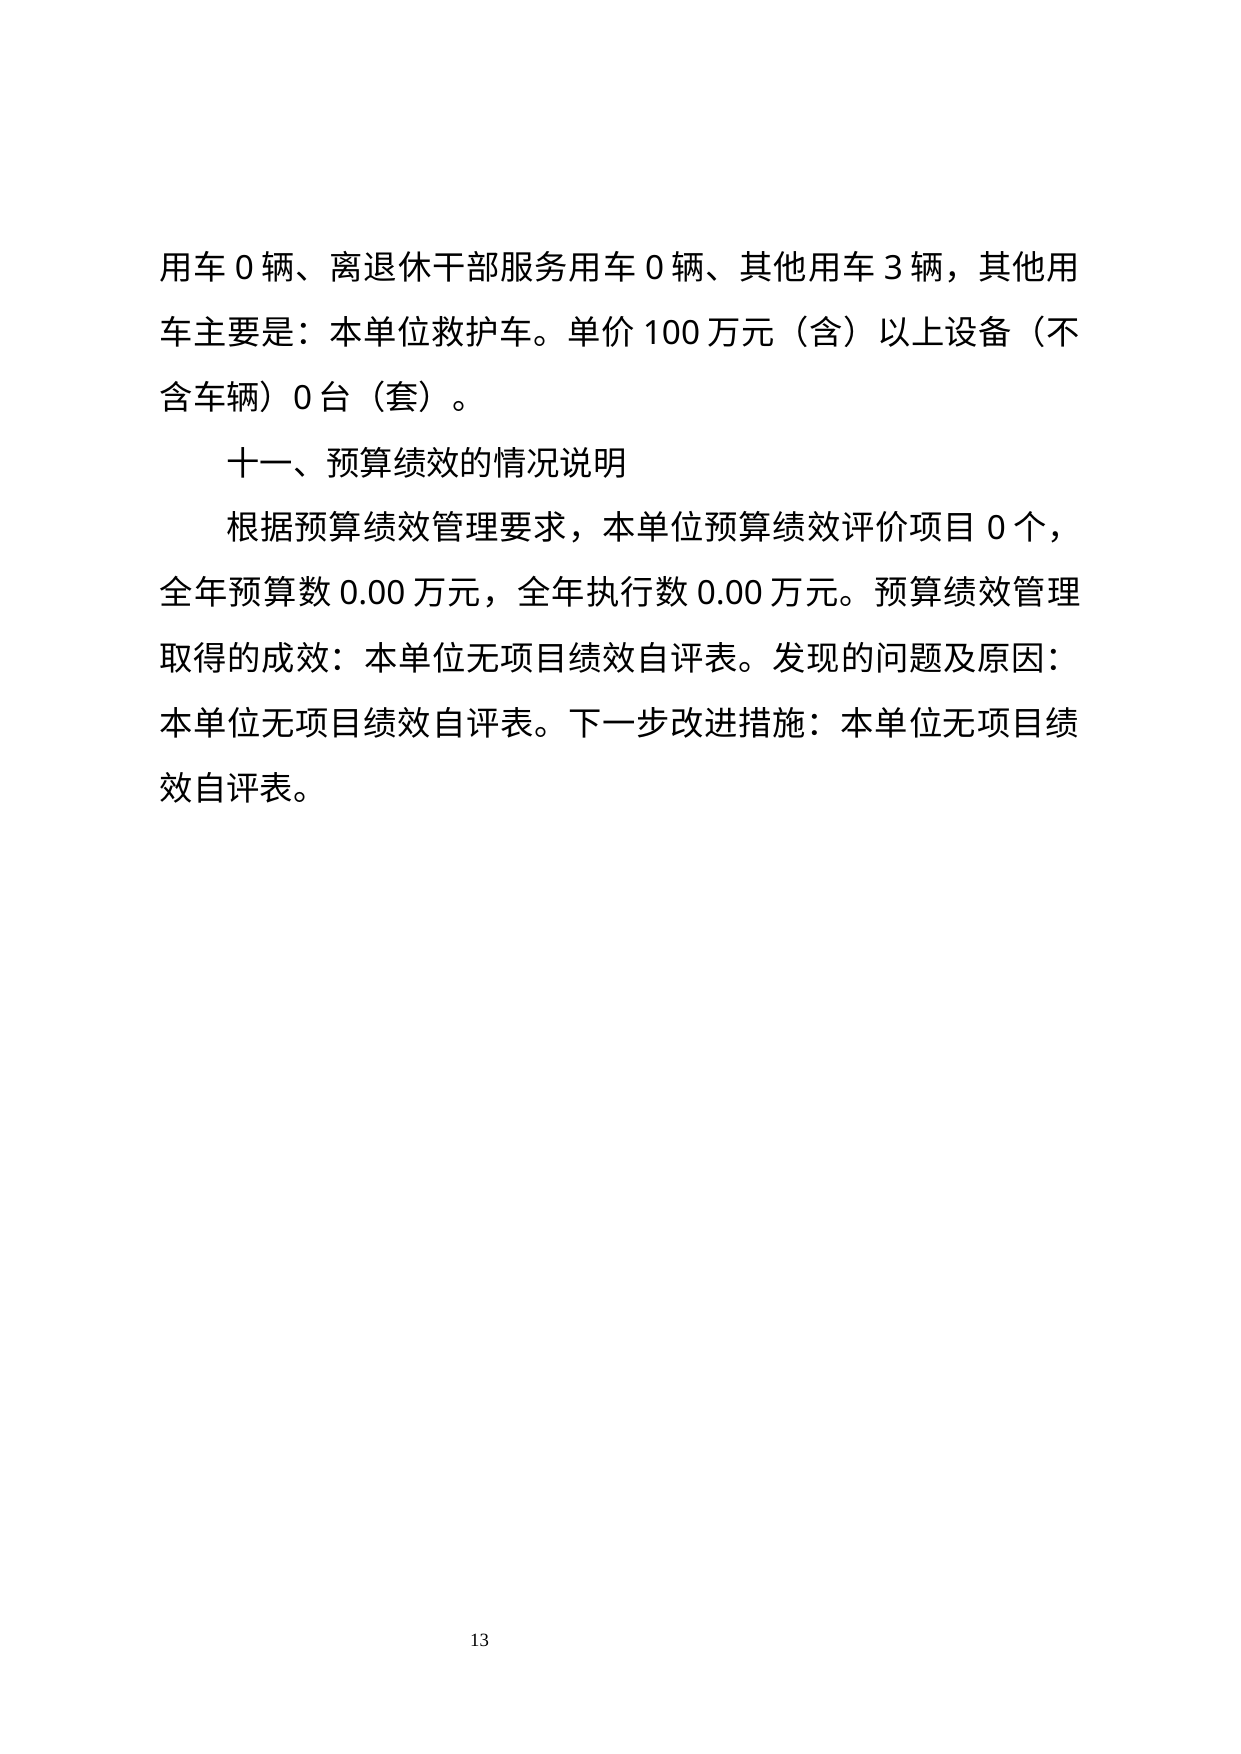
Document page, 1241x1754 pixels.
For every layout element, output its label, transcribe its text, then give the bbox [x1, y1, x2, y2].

text 根据预算绩效管理要求，本单位预算绩效评价项目0个，全年预算数0.00万元，全年执行数0.00万元。预算绩效管理取得的成效：本单位无项目绩效自评表。发现的问题及原因：本单位无项目绩效自评表。下一步改进措施：本单位无项目绩效自评表。 [159, 493, 1081, 818]
text 十一、预算绩效的情况说明 [159, 428, 1081, 493]
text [159, 233, 1081, 428]
